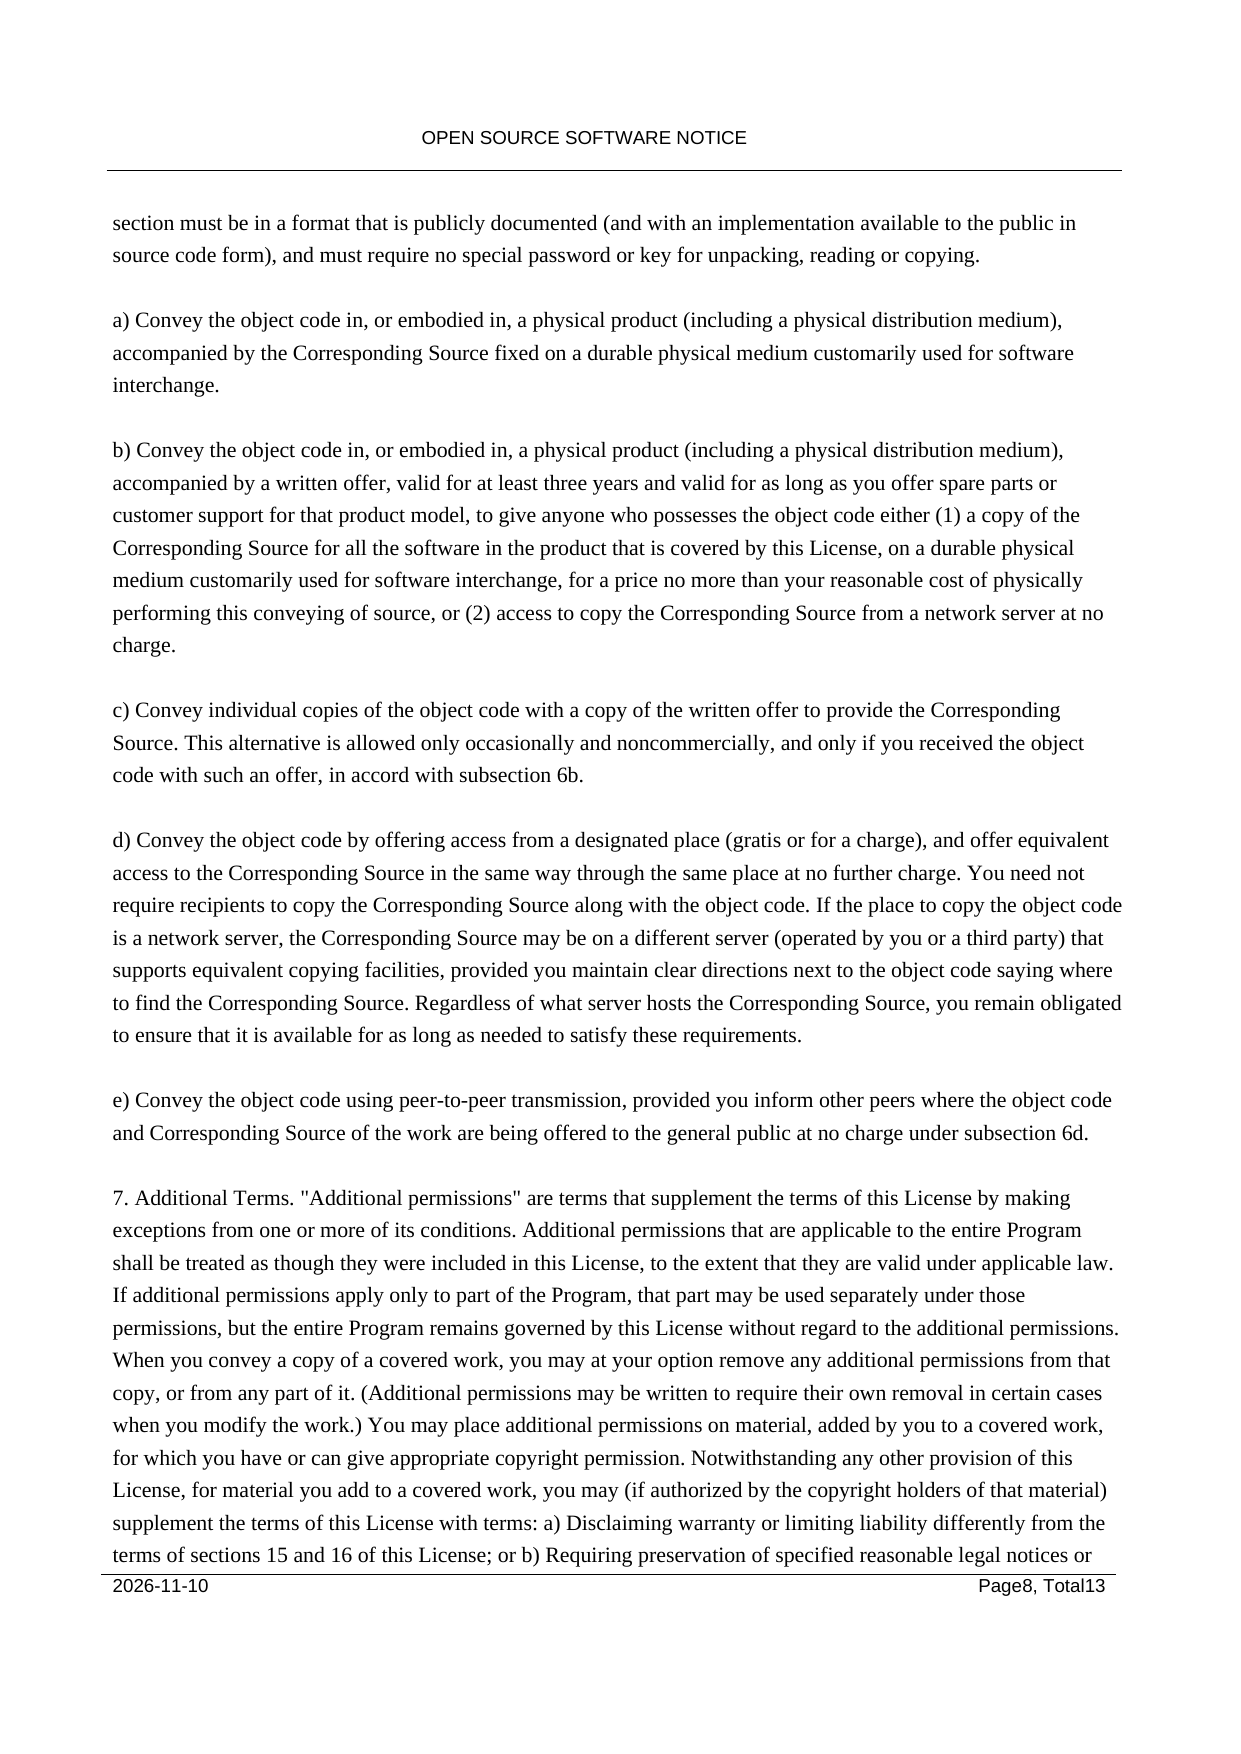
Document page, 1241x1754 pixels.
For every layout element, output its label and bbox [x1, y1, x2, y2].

text [112, 206, 1128, 1571]
